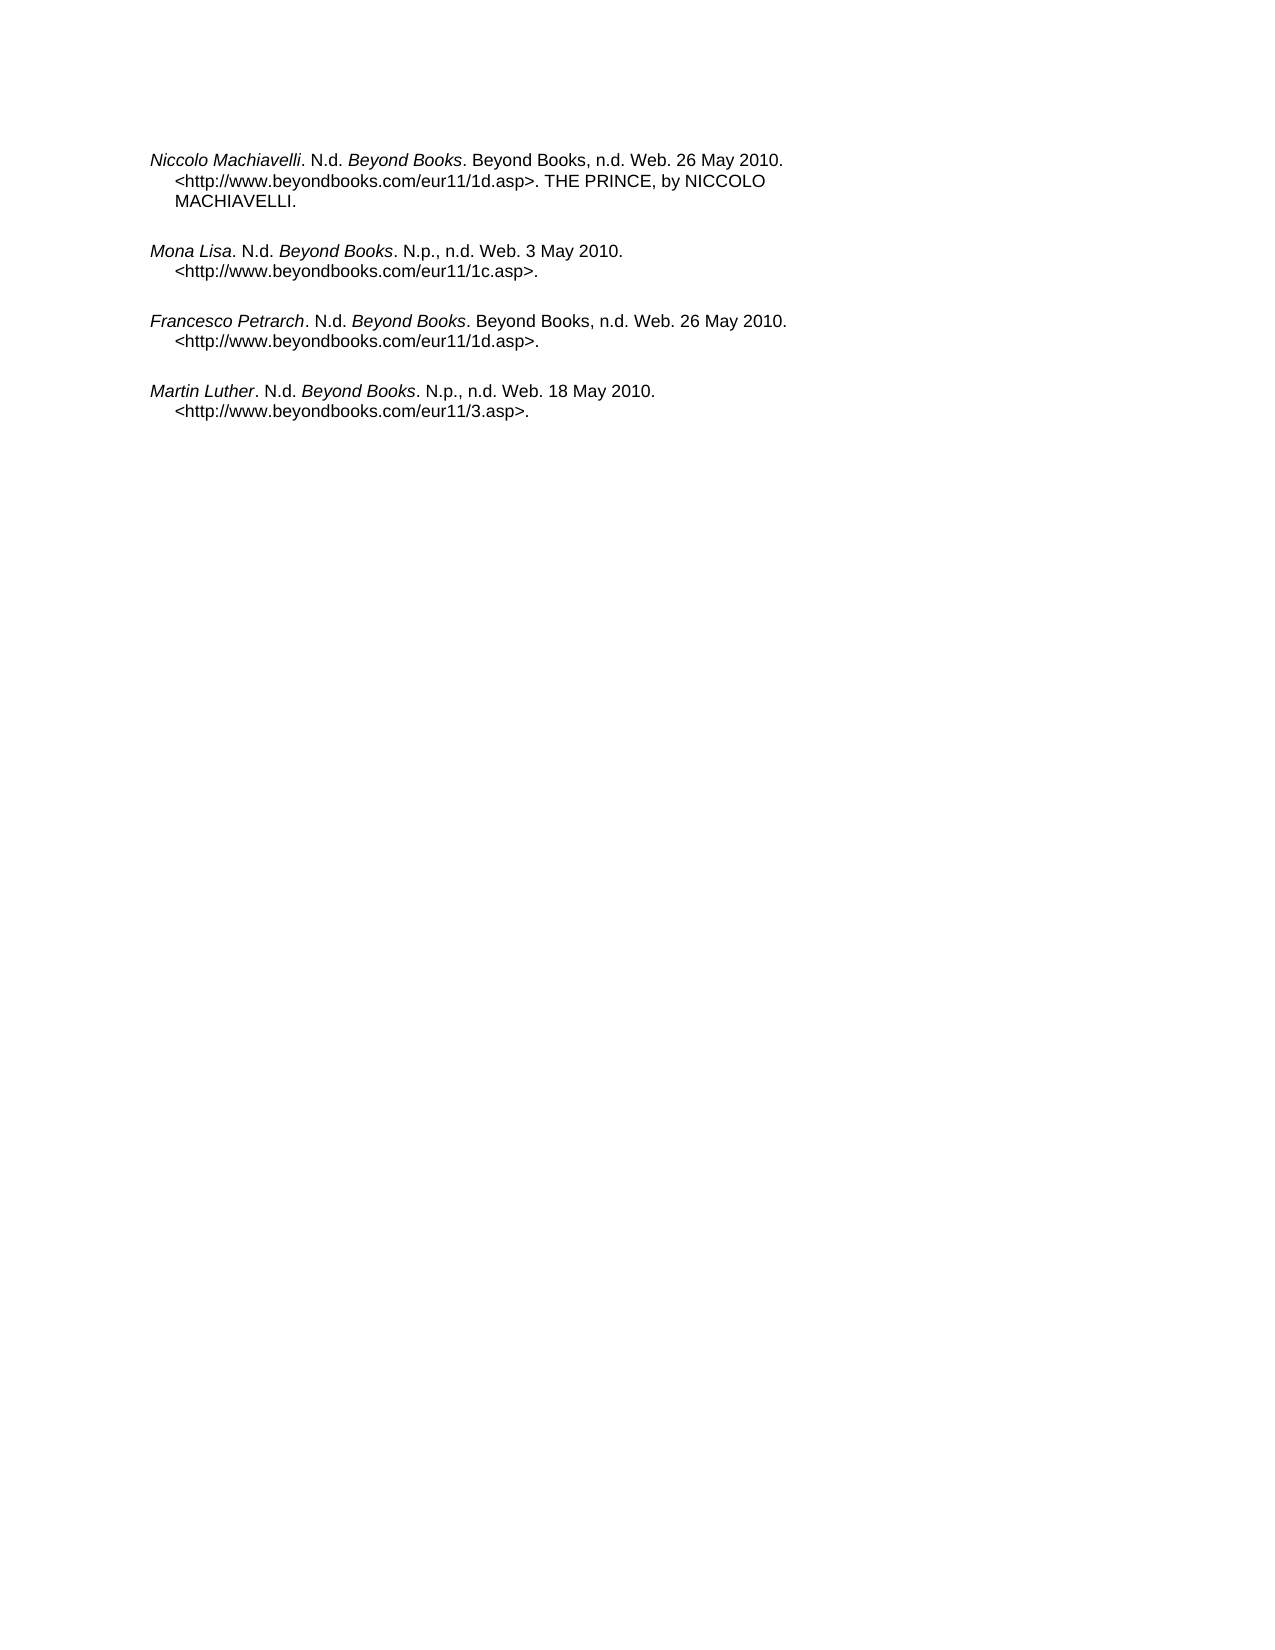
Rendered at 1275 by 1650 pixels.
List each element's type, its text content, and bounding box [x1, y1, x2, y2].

text Niccolo Machiavelli. N.d. Beyond Books. Beyond Books, n.d. Web. 26 May 2010. <http://www.beyondbooks.com/eur11/1d.asp>. THE PRINCE, by NICCOLO MACHIAVELLI. [150, 150, 1125, 211]
text Mona Lisa. N.d. Beyond Books. N.p., n.d. Web. 3 May 2010. <http://www.beyondbooks.com/eur11/1c.asp>. [150, 240, 1125, 281]
text Martin Luther. N.d. Beyond Books. N.p., n.d. Web. 18 May 2010. <http://www.beyondbooks.com/eur11/3.asp>. [150, 380, 1125, 421]
text Francesco Petrarch. N.d. Beyond Books. Beyond Books, n.d. Web. 26 May 2010. <http://www.beyondbooks.com/eur11/1d.asp>. [150, 310, 1125, 351]
